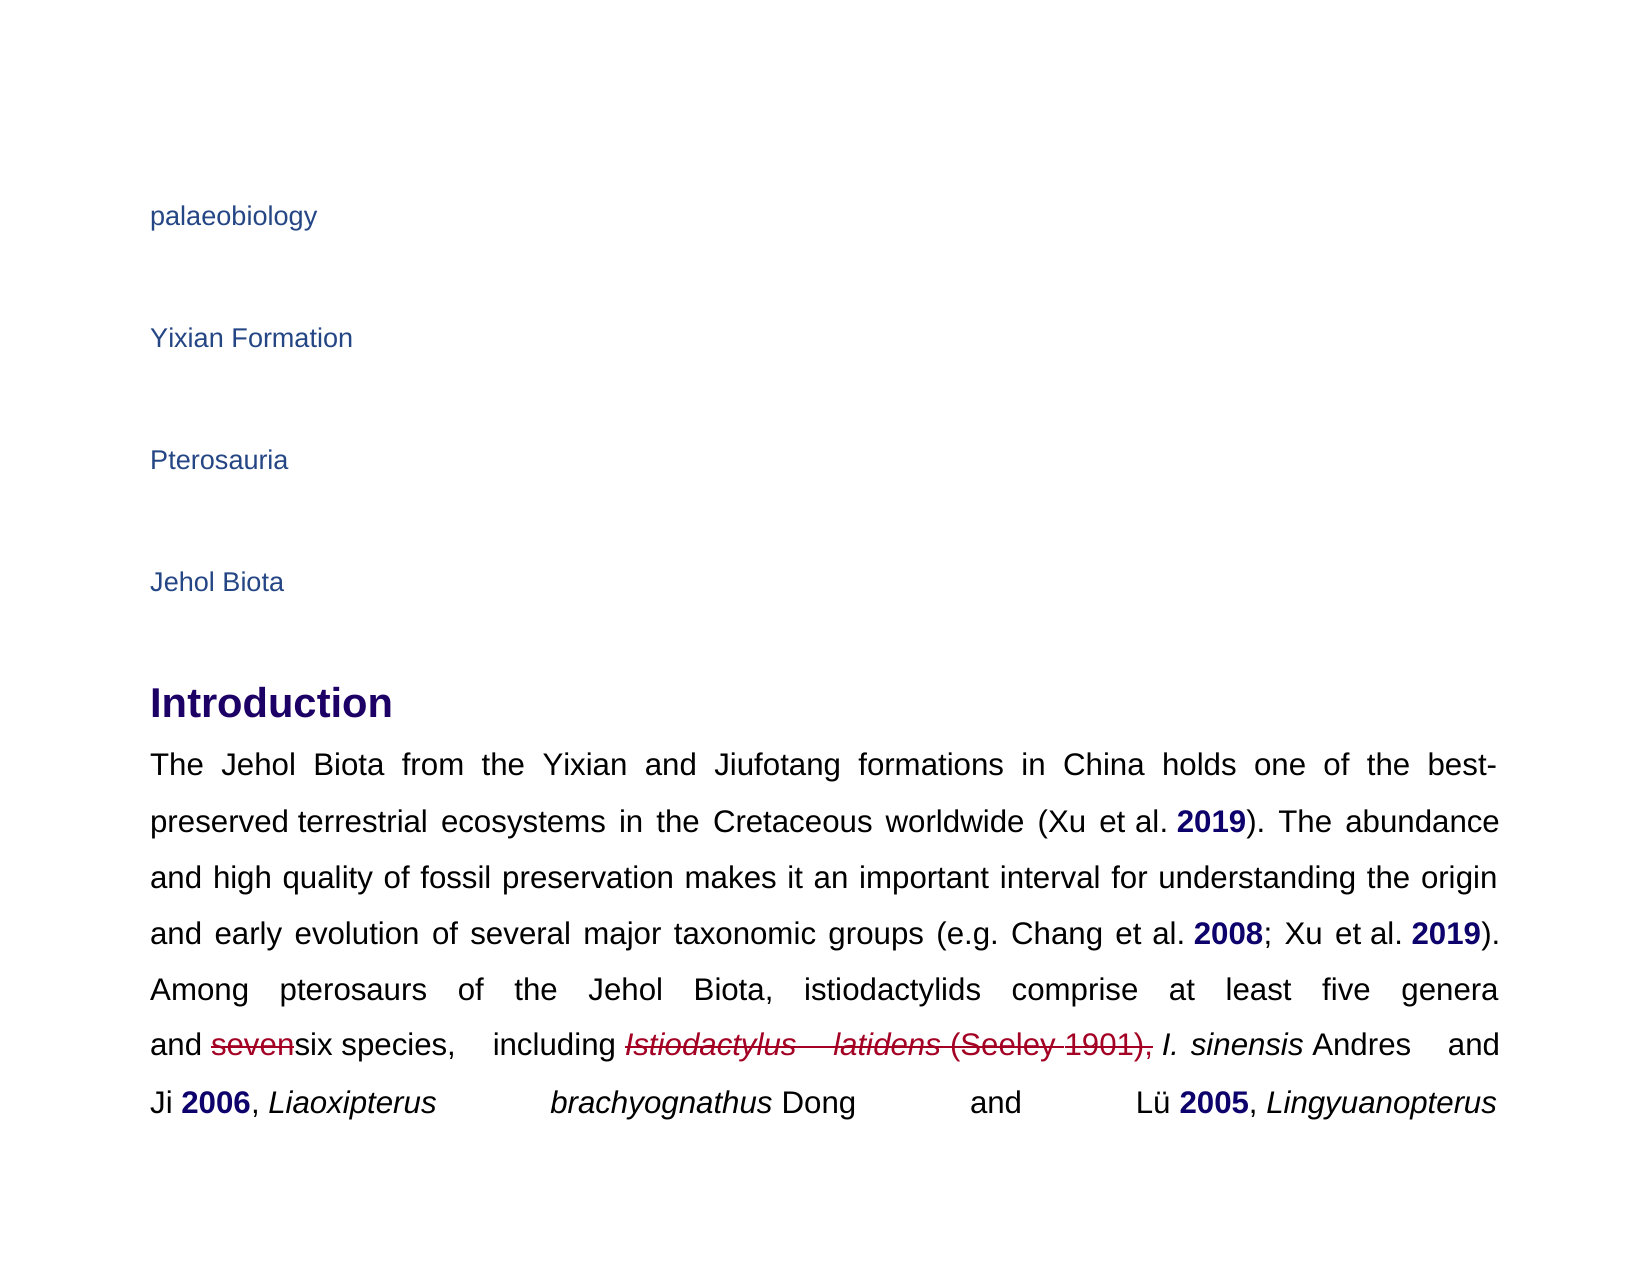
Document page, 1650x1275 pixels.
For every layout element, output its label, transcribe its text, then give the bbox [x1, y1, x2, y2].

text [150, 726, 1500, 1120]
text Yixian Formation [150, 312, 1500, 353]
text Introduction [150, 678, 1500, 726]
text palaeobiology [150, 191, 1500, 231]
text Pterosauria [150, 434, 1500, 475]
text Jehol Biota [150, 556, 1500, 597]
